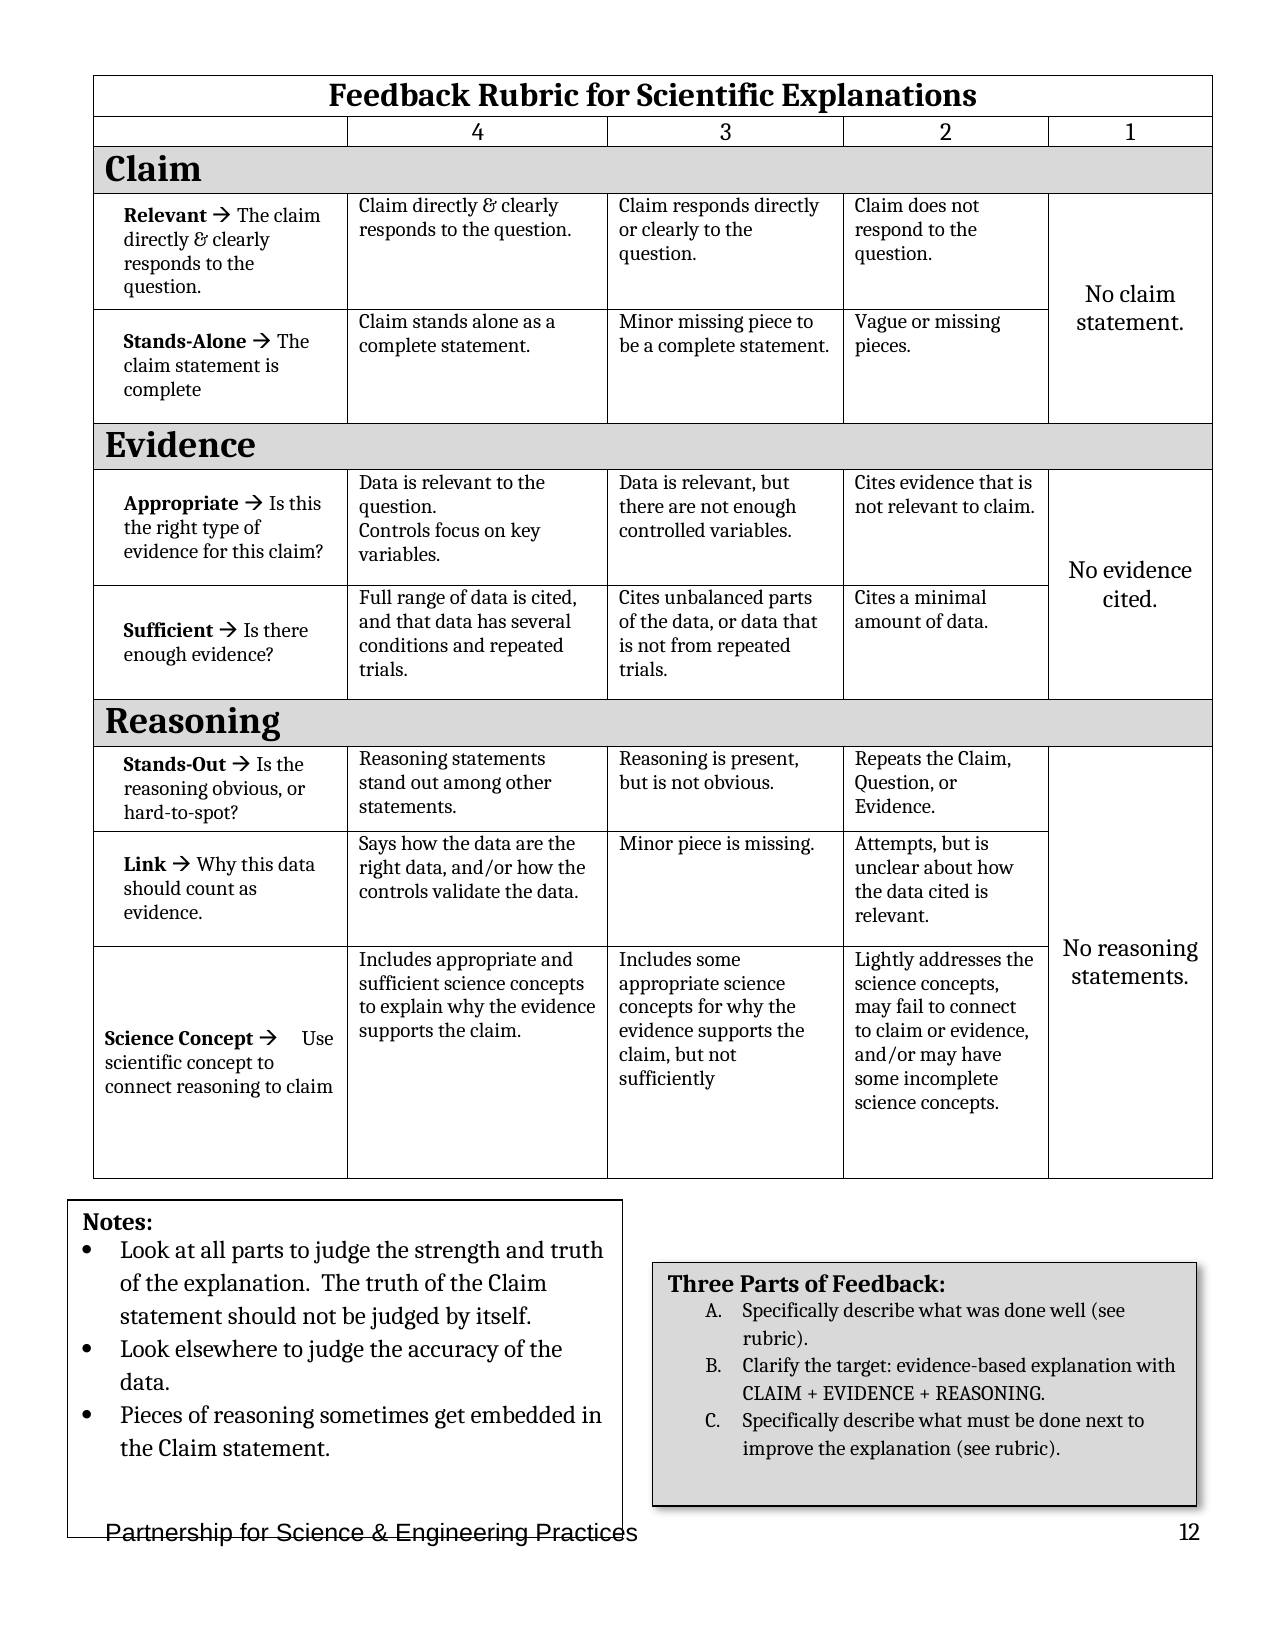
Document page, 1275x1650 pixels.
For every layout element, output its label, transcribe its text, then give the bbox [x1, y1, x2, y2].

table_cell Cites evidence that is not relevant to claim. [844, 470, 1048, 585]
table_cell 3 [608, 117, 843, 146]
table_cell 2 [844, 117, 1048, 146]
table_cell Claim [94, 147, 1212, 193]
table_cell Lightly addresses the science concepts, may fail to connect to claim or evidence, and/or may have some incomplete science concepts. [844, 947, 1048, 1178]
table_cell Includes some appropriate science concepts for why the evidence supports the claim, but not sufficiently [608, 947, 843, 1178]
table_cell Minor piece is missing. [608, 832, 843, 946]
table_cell Science Concept Use scientific concept to connect reasoning to claim [94, 947, 347, 1178]
table_cell Includes appropriate and sufficient science concepts to explain why the evidence supports the claim. [348, 947, 607, 1178]
table_cell Stands-Alone The claim statement is complete [94, 310, 347, 422]
table_cell Claim does not respond to the question. [844, 194, 1048, 308]
table_cell Reasoning statements stand out among other statements. [348, 747, 607, 831]
table_cell Data is relevant to the question. Controls focus on key variables. [348, 470, 607, 585]
table_cell Stands-Out Is the reasoning obvious, or hard-to-spot? [94, 747, 347, 831]
table_cell Relevant The claim directly & clearly responds to the question. [94, 194, 347, 308]
table_cell Minor missing piece to be a complete statement. [608, 310, 843, 422]
table_cell 1 [1049, 117, 1212, 146]
table_cell Cites unbalanced parts of the data, or data that is not from repeated trials. [608, 586, 843, 699]
table_cell Attempts, but is unclear about how the data cited is relevant. [844, 832, 1048, 946]
table_cell Says how the data are the right data, and/or how the controls validate the data. [348, 832, 607, 946]
table_header Feedback Rubric for Scientific Explanations [94, 76, 1212, 116]
table_cell Reasoning [94, 700, 1212, 746]
table_cell Reasoning is present, but is not obvious. [608, 747, 843, 831]
table_cell Claim stands alone as a complete statement. [348, 310, 607, 422]
table_cell Claim directly & clearly responds to the question. [348, 194, 607, 308]
table_cell No evidence cited. [1049, 470, 1212, 699]
table_cell No reasoning statements. [1049, 747, 1212, 1178]
table_cell Claim responds directly or clearly to the question. [608, 194, 843, 308]
table_cell [94, 117, 347, 146]
table_cell Appropriate Is this the right type of evidence for this claim? [94, 470, 347, 585]
table_cell Link Why this data should count as evidence. [94, 832, 347, 946]
table_cell 4 [348, 117, 607, 146]
table_cell Data is relevant, but there are not enough controlled variables. [608, 470, 843, 585]
table_cell Evidence [94, 424, 1212, 469]
table_cell Cites a minimal amount of data. [844, 586, 1048, 699]
table_cell Full range of data is cited, and that data has several conditions and repeated trials. [348, 586, 607, 699]
table_cell Repeats the Claim, Question, or Evidence. [844, 747, 1048, 831]
table_cell Sufficient Is there enough evidence? [94, 586, 347, 699]
table_cell Vague or missing pieces. [844, 310, 1048, 422]
table_cell No claim statement. [1049, 194, 1212, 422]
